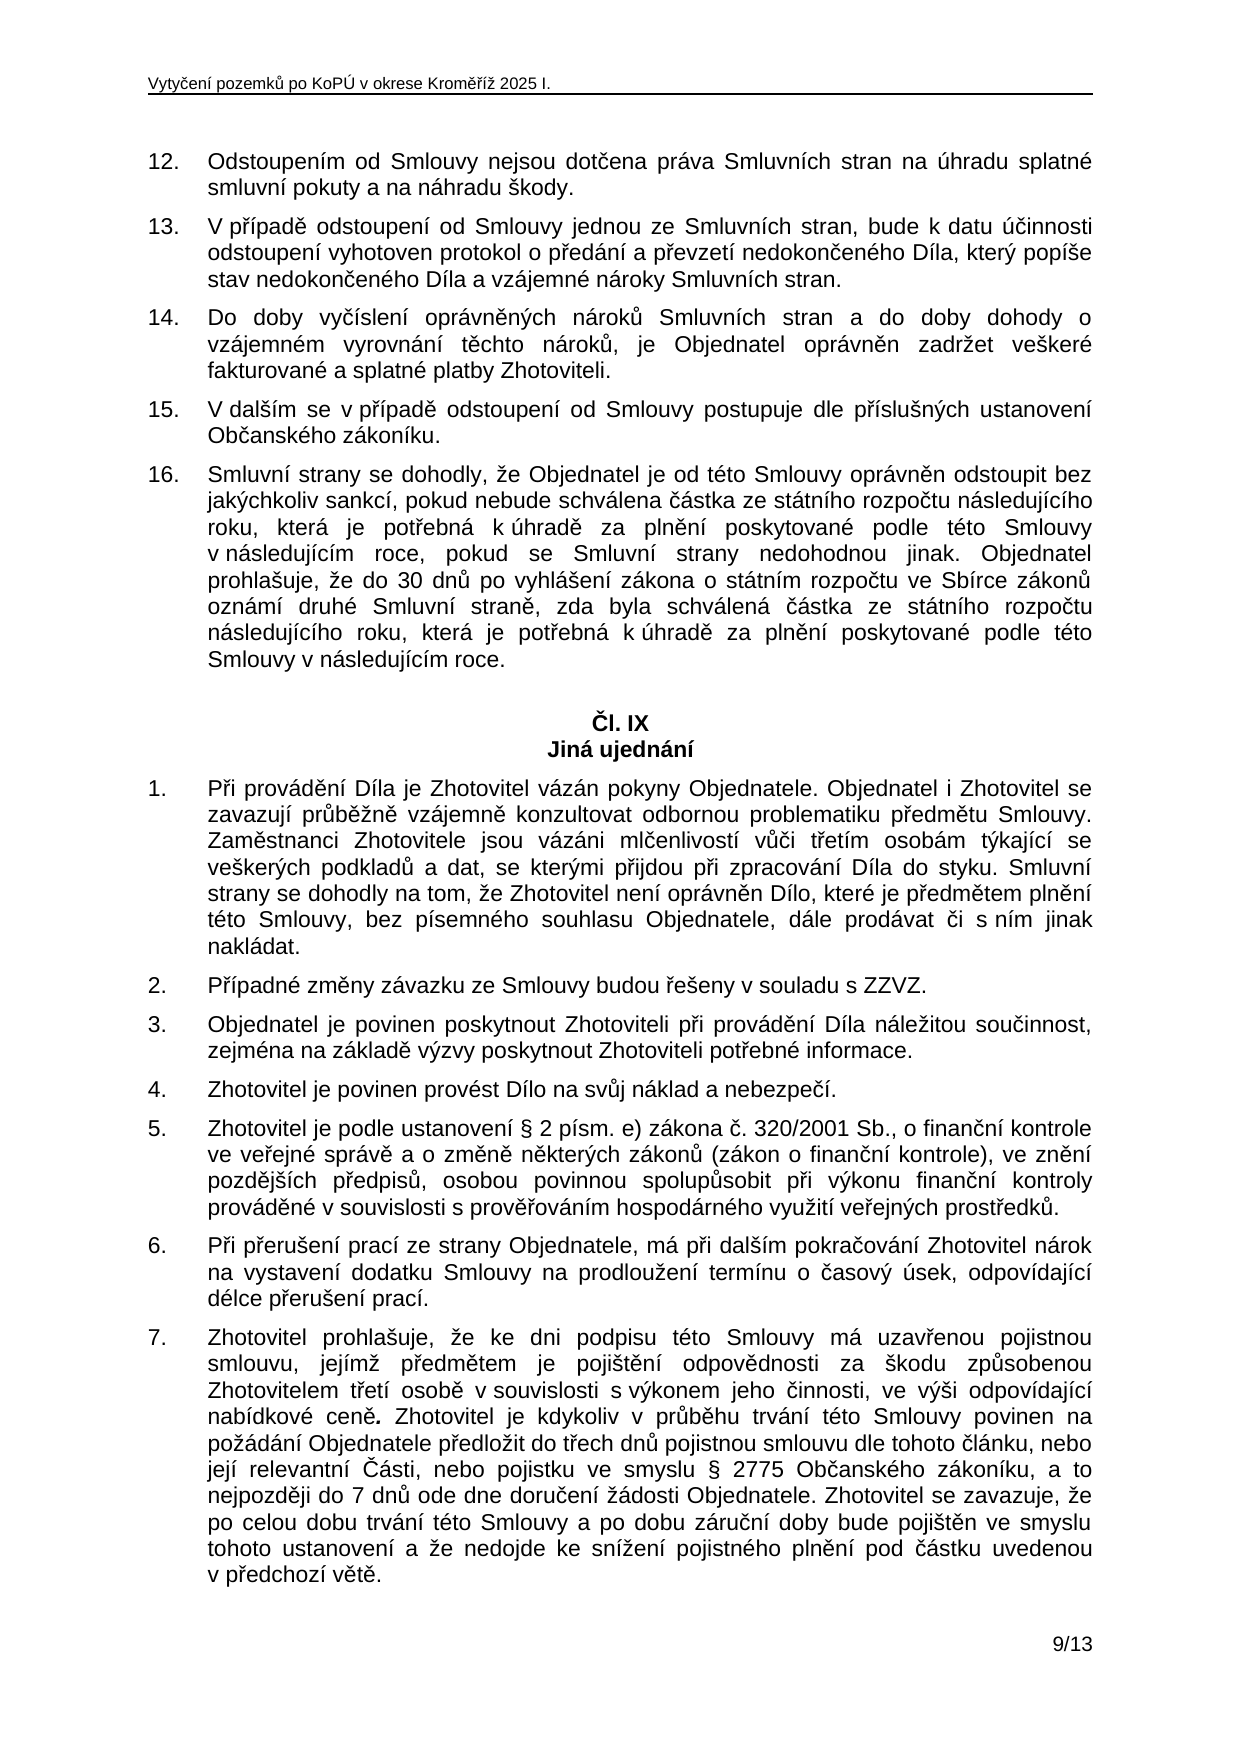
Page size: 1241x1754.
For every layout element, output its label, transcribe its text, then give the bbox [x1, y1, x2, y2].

list Objednatel je povinen poskytnout Zhotoviteli při provádění Díla náležitou součinnost, zejména na základě výzvy poskytnout Zhotoviteli potřebné informace. [148, 1011, 1093, 1063]
list V případě odstoupení od Smlouvy jednou ze Smluvních stran, bude k datu účinnosti odstoupení vyhotoven protokol o předání a převzetí nedokončeného Díla, který popíše stav nedokončeného Díla a vzájemné nároky Smluvních stran. [148, 213, 1093, 292]
list Odstoupením od Smlouvy nejsou dotčena práva Smluvních stran na úhradu splatné smluvní pokuty a na náhradu škody. [148, 148, 1093, 200]
list Zhotovitel je povinen provést Dílo na svůj náklad a nebezpečí. [148, 1076, 1093, 1102]
list Zhotovitel je podle ustanovení § 2 písm. e) zákona č. 320/2001 Sb., o finanční kontrole ve veřejné správě a o změně některých zákonů (zákon o finanční kontrole), ve znění pozdějších předpisů, osobou povinnou spolupůsobit při výkonu finanční kontroly prováděné v souvislosti s prověřováním hospodárného využití veřejných prostředků. [148, 1114, 1093, 1220]
list V dalším se v případě odstoupení od Smlouvy postupuje dle příslušných ustanovení Občanského zákoníku. [148, 396, 1093, 449]
subtitle Jiná ujednání [148, 736, 1093, 762]
list Zhotovitel prohlašuje, že ke dni podpisu této Smlouvy má uzavřenou pojistnou smlouvu, jejímž předmětem je pojištění odpovědnosti za škodu způsobenou Zhotovitelem třetí osobě v souvislosti s výkonem jeho činnosti, ve výši odpovídající nabídkové ceně. Zhotovitel je kdykoliv v průběhu trvání této Smlouvy povinen na požádání Objednatele předložit do třech dnů pojistnou smlouvu dle tohoto článku, nebo její relevantní Části, nebo pojistku ve smyslu § 2775 Občanského zákoníku, a to nejpozději do 7 dnů ode dne doručení žádosti Objednatele. Zhotovitel se zavazuje, že po celou dobu trvání této Smlouvy a po dobu záruční doby bude pojištěn ve smyslu tohoto ustanovení a že nedojde ke snížení pojistného plnění pod částku uvedenou v předchozí větě. [148, 1324, 1093, 1588]
list Smluvní strany se dohodly, že Objednatel je od této Smlouvy oprávněn odstoupit bez jakýchkoliv sankcí, pokud nebude schválena částka ze státního rozpočtu následujícího roku, která je potřebná k úhradě za plnění poskytované podle této Smlouvy v následujícím roce, pokud se Smluvní strany nedohodnou jinak. Objednatel prohlašuje, že do 30 dnů po vyhlášení zákona o státním rozpočtu ve Sbírce zákonů oznámí druhé Smluvní straně, zda byla schválená částka ze státního rozpočtu následujícího roku, která je potřebná k úhradě za plnění poskytované podle této Smlouvy v následujícím roce. [148, 461, 1093, 672]
subtitle Čl. IX [148, 709, 1093, 736]
list Při přerušení prací ze strany Objednatele, má při dalším pokračování Zhotovitel nárok na vystavení dodatku Smlouvy na prodloužení termínu o časový úsek, odpovídající délce přerušení prací. [148, 1232, 1093, 1312]
list Případné změny závazku ze Smlouvy budou řešeny v souladu s ZZVZ. [148, 972, 1093, 998]
list Do doby vyčíslení oprávněných nároků Smluvních stran a do doby dohody o vzájemném vyrovnání těchto nároků, je Objednatel oprávněn zadržet veškeré fakturované a splatné platby Zhotoviteli. [148, 304, 1093, 383]
list Při provádění Díla je Zhotovitel vázán pokyny Objednatele. Objednatel i Zhotovitel se zavazují průběžně vzájemně konzultovat odbornou problematiku předmětu Smlouvy. Zaměstnanci Zhotovitele jsou vázáni mlčenlivostí vůči třetím osobám týkající se veškerých podkladů a dat, se kterými přijdou při zpracování Díla do styku. Smluvní strany se dohodly na tom, že Zhotovitel není oprávněn Dílo, které je předmětem plnění této Smlouvy, bez písemného souhlasu Objednatele, dále prodávat či s ním jinak nakládat. [148, 775, 1093, 959]
